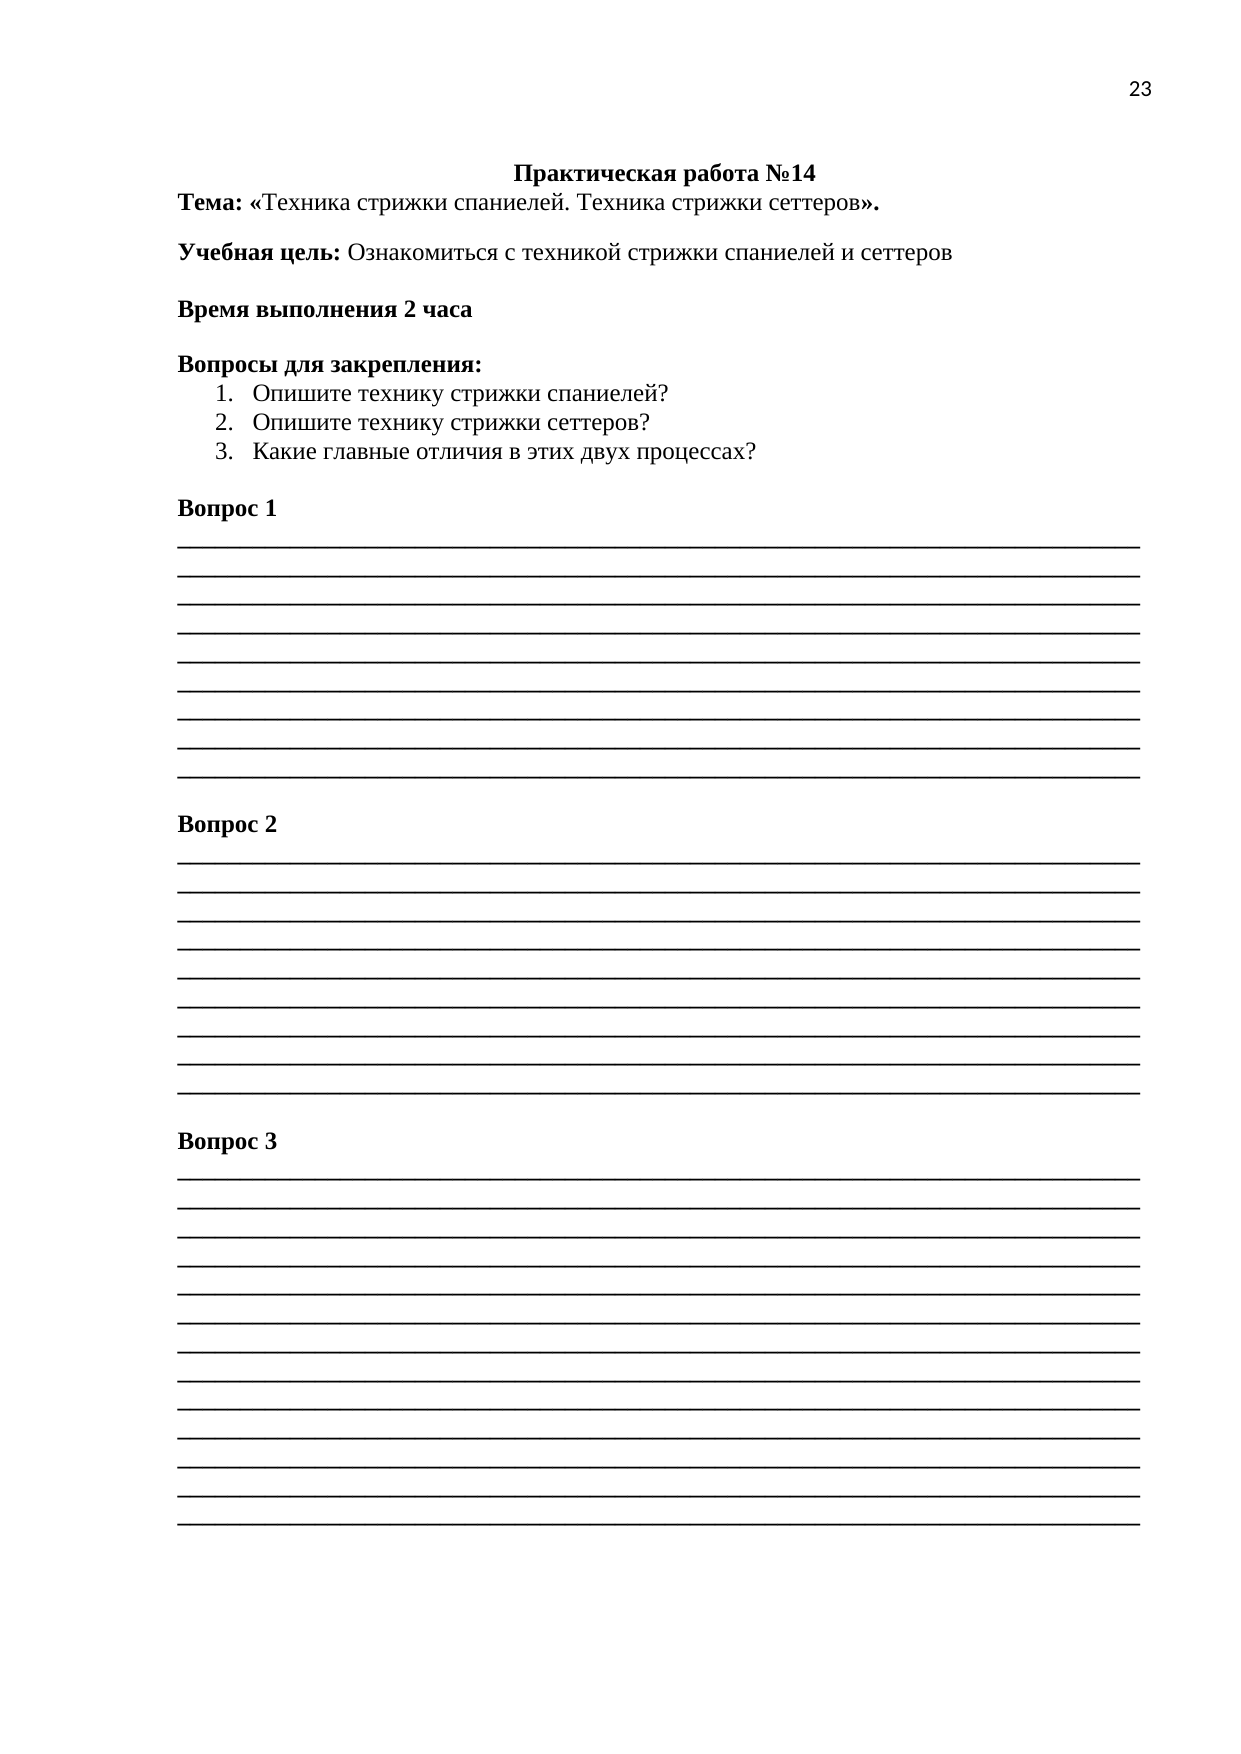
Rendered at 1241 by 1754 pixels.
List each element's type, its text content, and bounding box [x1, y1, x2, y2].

text Вопросы для закрепления: [177, 349, 1152, 378]
list Вопрос 3 [177, 1126, 1152, 1154]
list _________________________________________________________________________________________________________________________________________________________________________________________________________________________________________________________________________________________________________________________________________________________________________________________________________________________________________________________________________________________________________________________________________________________________________________________________________________________________________________________________________________________________________________________________________________________________________________________________________________________________________________________________________________________________________________________________________________________________________________________________________________________________________ [177, 1154, 1152, 1528]
list Какие главные отличия в этих двух процессах? [215, 436, 1152, 464]
text Практическая работа №14 [177, 158, 1152, 187]
text Учебная цель: Ознакомиться с техникой стрижки спаниелей и сеттеров [177, 237, 1152, 266]
list _____________________________________________________________________________________________________________________________________________________________________________________________________________________________________________________________________________________________________________________________________________________________________________________________________________________________________________________________________________________________________________________________________________________________________________________________________________________________________________________________________________________________________________________ [177, 522, 1152, 781]
list Вопрос 2 [177, 809, 1152, 838]
list _____________________________________________________________________________________________________________________________________________________________________________________________________________________________________________________________________________________________________________________________________________________________________________________________________________________________________________________________________________________________________________________________________________________________________________________________________________________________________________________________________________________________________________________ [177, 838, 1152, 1097]
list Вопрос 1 [177, 493, 1152, 522]
text Время выполнения 2 часа [177, 294, 1152, 323]
list Опишите технику стрижки спаниелей? [215, 378, 1152, 407]
list Опишите технику стрижки сеттеров? [215, 407, 1152, 436]
text Тема: «Техника стрижки спаниелей. Техника стрижки сеттеров». [177, 187, 1152, 216]
